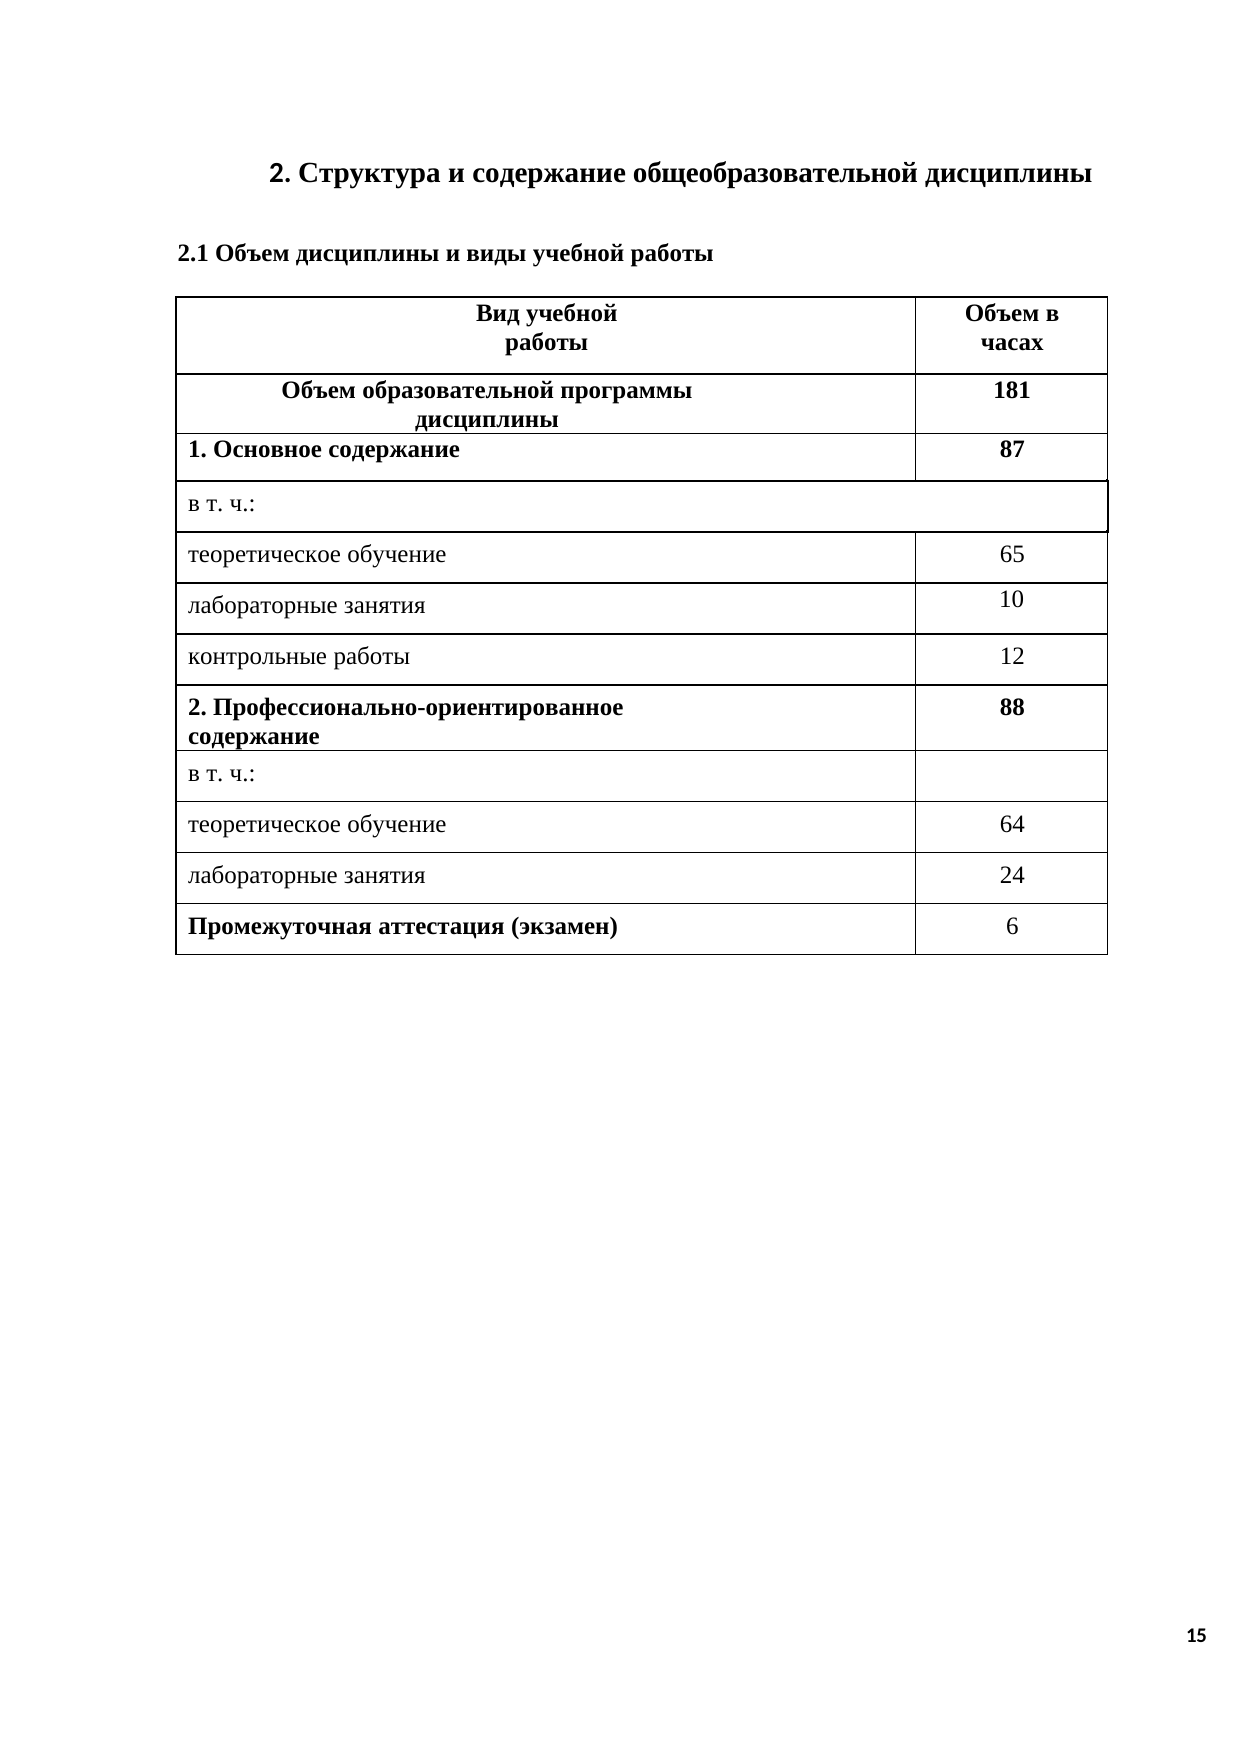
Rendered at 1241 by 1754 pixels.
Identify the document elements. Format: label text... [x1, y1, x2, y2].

table_cell 2. Профессионально-ориентированное содержание [177, 686, 915, 750]
table_header Объем в часах [916, 298, 1107, 373]
table_cell 1. Основное содержание [177, 434, 915, 480]
subtitle Структура и содержание общеобразовательной дисциплины [154, 154, 1207, 190]
text 2.1 Объем дисциплины и виды учебной работы [177, 238, 1207, 267]
table_cell 181 [916, 375, 1107, 432]
table_cell теоретическое обучение [177, 533, 915, 582]
table_cell лабораторные занятия [177, 853, 915, 903]
table_cell в т. ч.: [177, 482, 1107, 531]
table_cell 12 [916, 635, 1107, 684]
table_cell 6 [916, 904, 1107, 954]
table_cell 24 [916, 853, 1107, 903]
table_cell 65 [916, 533, 1107, 582]
table_cell Объем образовательной программы дисциплины [177, 375, 915, 432]
table_cell контрольные работы [177, 635, 915, 684]
table_cell в т. ч.: [177, 751, 915, 801]
table_cell 88 [916, 686, 1107, 750]
table_cell [916, 751, 1107, 801]
table_cell 10 [916, 584, 1107, 633]
table_cell 64 [916, 802, 1107, 852]
table_header Вид учебной работы [177, 298, 915, 373]
table_cell Промежуточная аттестация (экзамен) [177, 904, 915, 954]
table_cell 87 [916, 434, 1107, 480]
table_cell теоретическое обучение [177, 802, 915, 852]
table_cell лабораторные занятия [177, 584, 915, 633]
